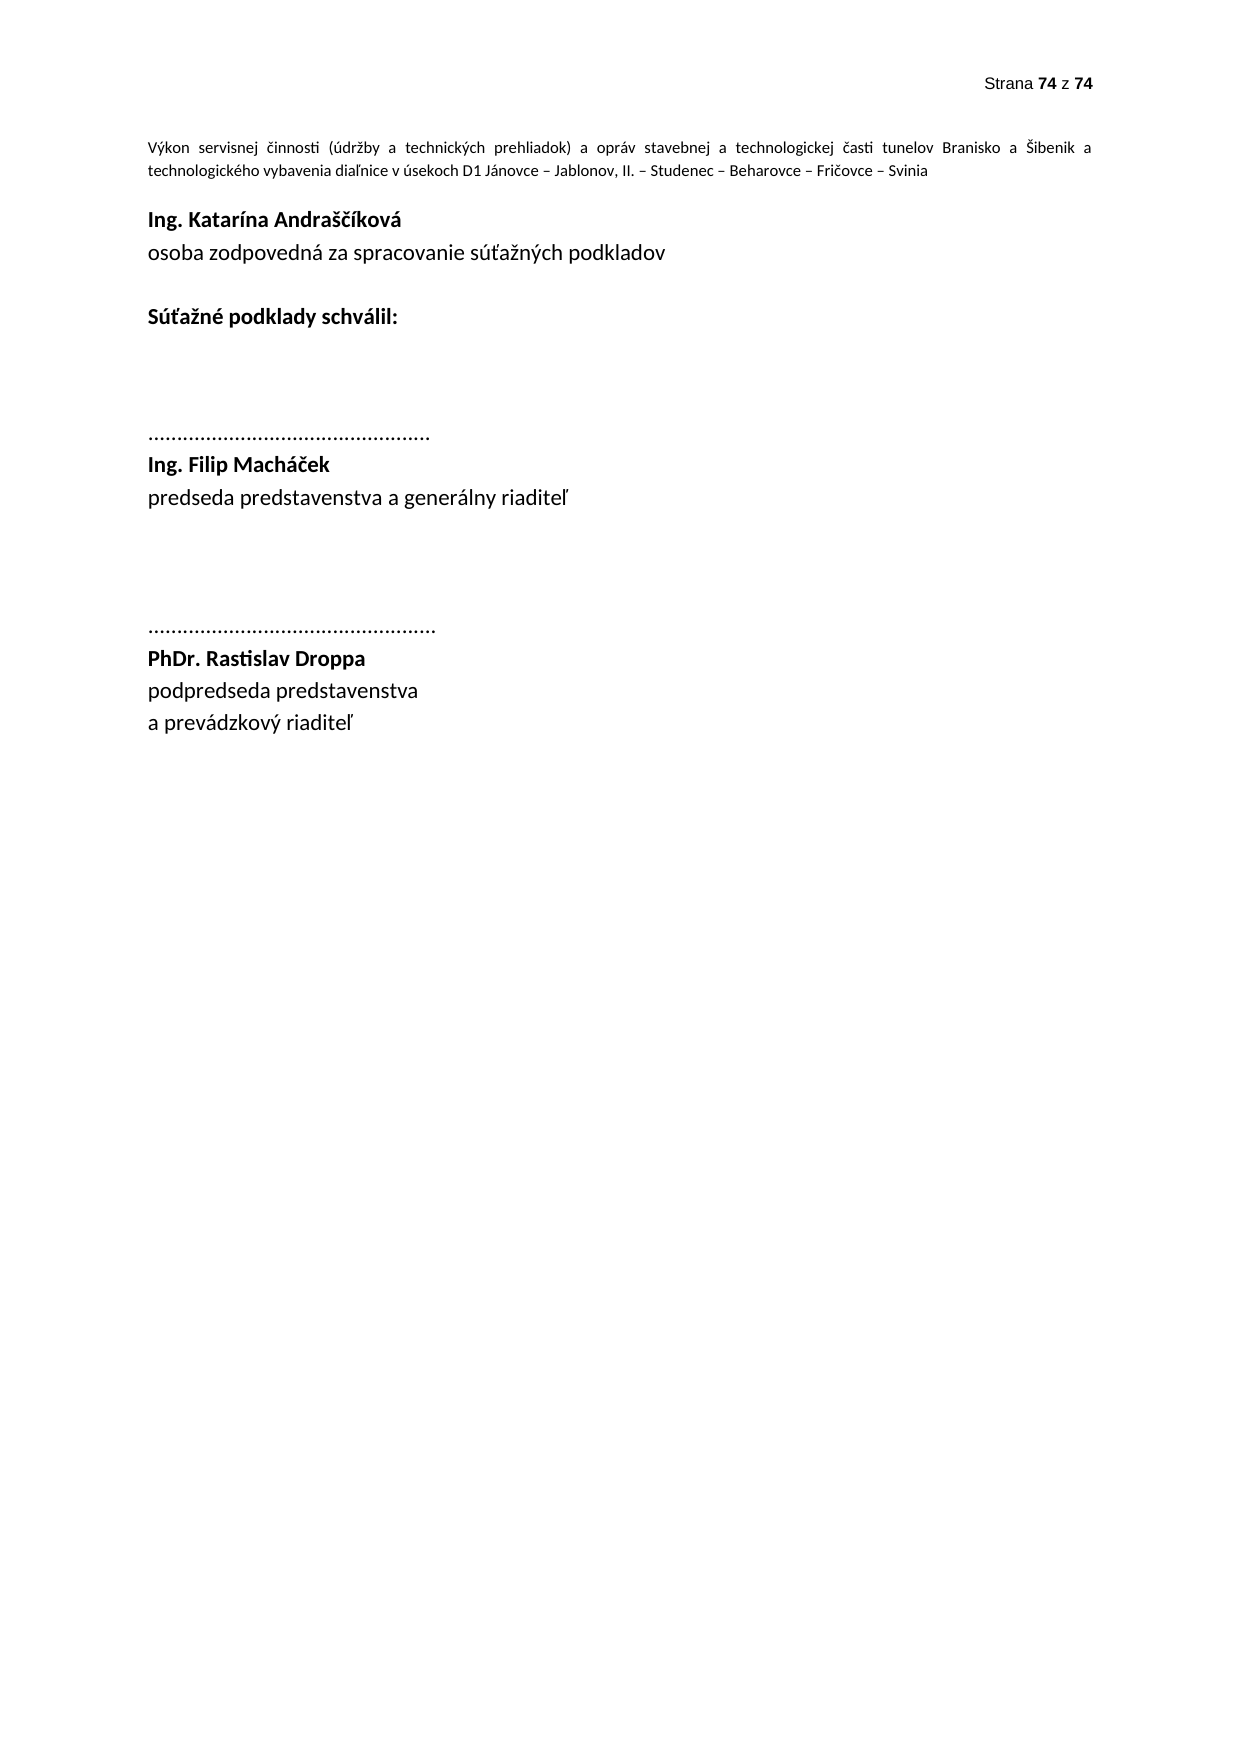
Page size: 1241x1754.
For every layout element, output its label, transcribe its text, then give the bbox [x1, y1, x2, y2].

text .................................................. [148, 611, 1092, 639]
text Súťažné podklady schválil: [148, 302, 1092, 330]
text ................................................. [148, 418, 1092, 446]
text Ing. Filip Macháček [148, 451, 1092, 478]
text predseda predstavenstva a generálny riaditeľ [148, 483, 1092, 511]
text podpredseda predstavenstva [148, 676, 1092, 704]
text PhDr. Rastislav Droppa [148, 644, 1092, 672]
text osoba zodpovedná za spracovanie súťažných podkladov [148, 238, 1092, 266]
text a prevádzkový riaditeľ [148, 708, 1092, 736]
text Ing. Katarína Andraščíková [148, 206, 1092, 233]
